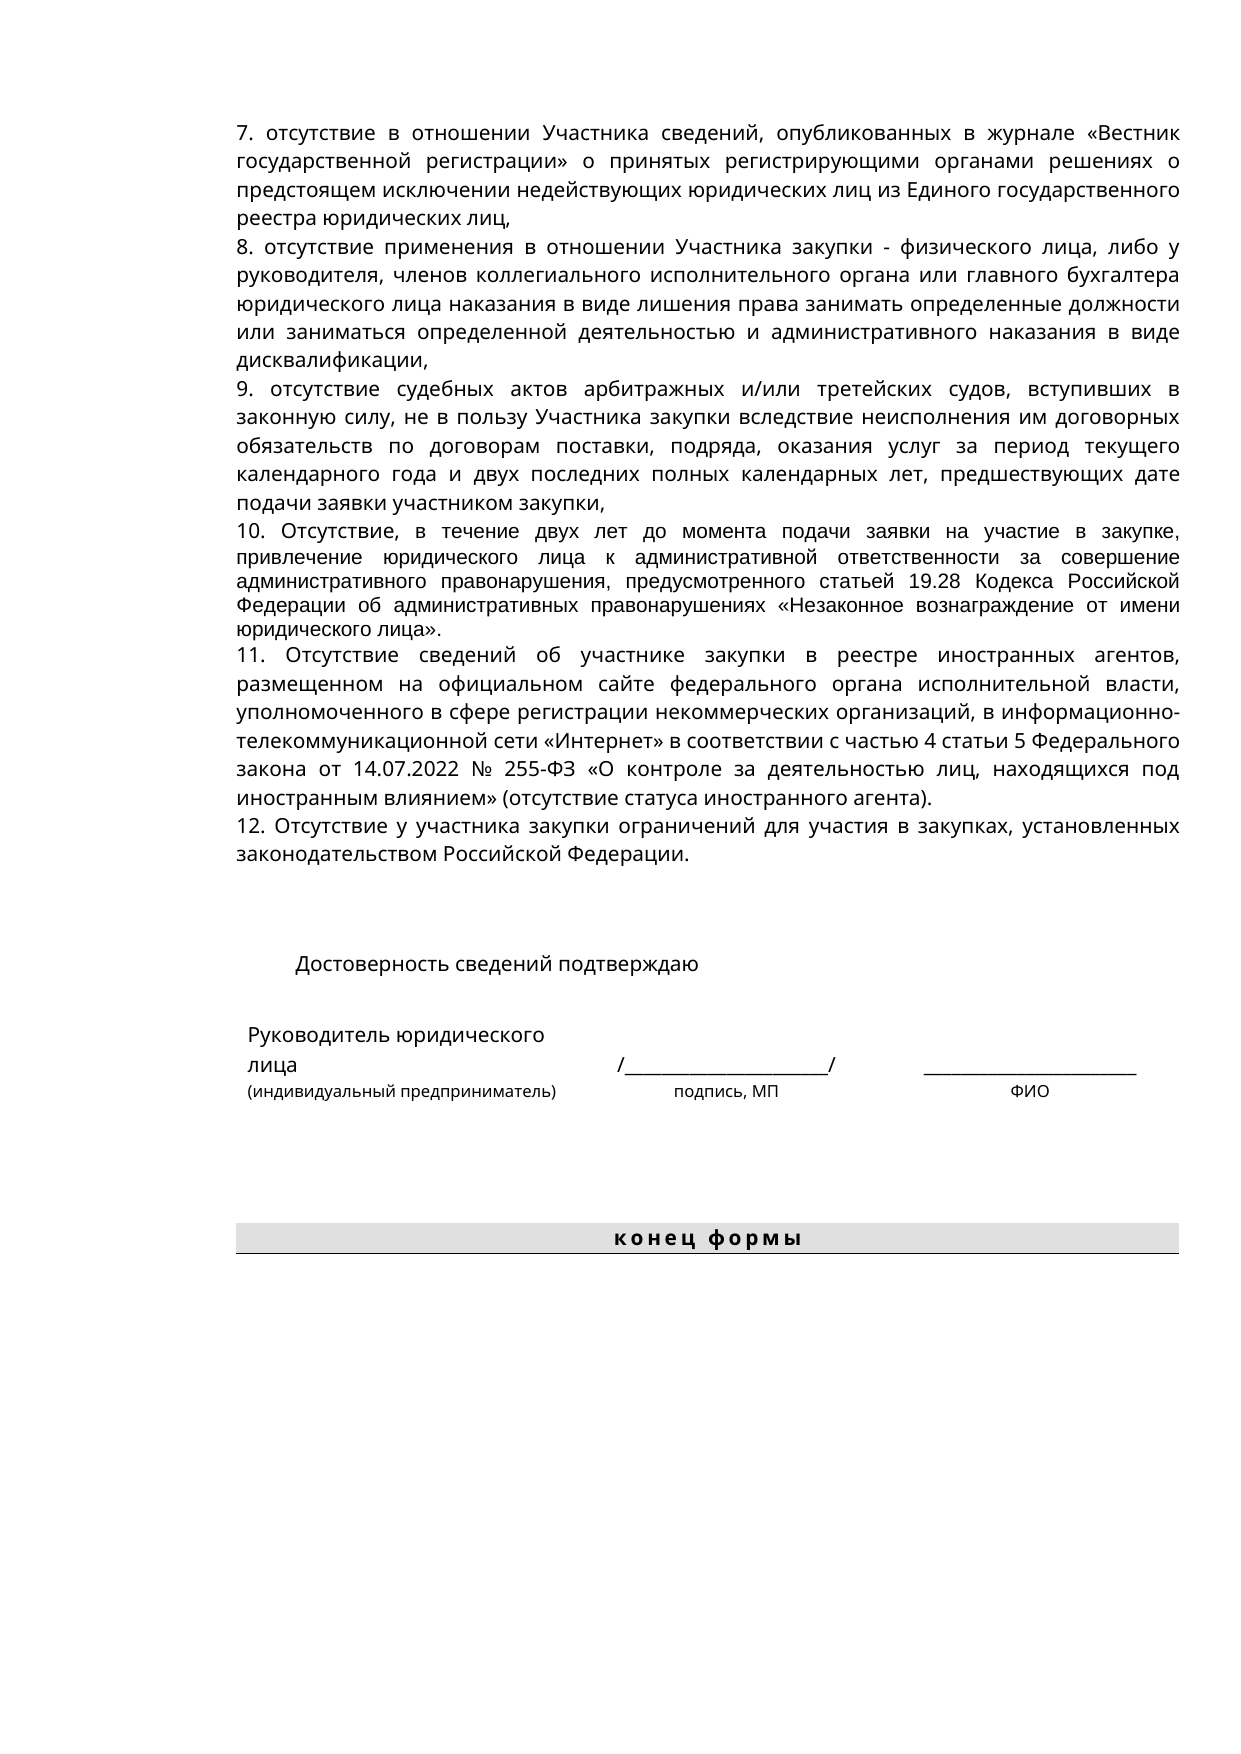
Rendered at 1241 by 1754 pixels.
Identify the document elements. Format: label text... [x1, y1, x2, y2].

table_cell ФИО [879, 1080, 1181, 1104]
table_cell подпись, МП [574, 1080, 879, 1104]
table_cell (индивидуальный предприниматель) [236, 1080, 574, 1104]
table_header Руководитель юридического лица [236, 1020, 574, 1080]
text 8. отсутствие применения в отношении Участника закупки - физического лица, либо у руководителя, членов коллегиального исполнительного органа или главного бухгалтера юридического лица наказания в виде лишения права занимать определенные должности или заниматься определенной деятельностью и административного наказания в виде дисквалификации, [236, 232, 1181, 374]
text 11. Отсутствие сведений об участнике закупки в реестре иностранных агентов, размещенном на официальном сайте федерального органа исполнительной власти, уполномоченного в сфере регистрации некоммерческих организаций, в информационно-телекоммуникационной сети «Интернет» в соответствии с частью 4 статьи 5 Федерального закона от 14.07.2022 № 255-ФЗ «О контроле за деятельностью лиц, находящихся под иностранным влиянием» (отсутствие статуса иностранного агента). [236, 641, 1181, 811]
text конец формы [236, 1223, 1179, 1253]
text 10. Отсутствие, в течение двух лет до момента подачи заявки на участие в закупке, привлечение юридического лица к административной ответственности за совершение административного правонарушения, предусмотренного статьей 19.28 Кодекса Российской Федерации об административных правонарушениях «Незаконное вознаграждение от имени юридического лица». [236, 516, 1181, 641]
table_header _______________________ [879, 1020, 1181, 1080]
text 12. Отсутствие у участника закупки ограничений для участия в закупках, установленных законодательством Российской Федерации. [236, 811, 1181, 868]
text 9. отсутствие судебных актов арбитражных и/или третейских судов, вступивших в законную силу, не в пользу Участника закупки вследствие неисполнения им договорных обязательств по договорам поставки, подряда, оказания услуг за период текущего календарного года и двух последних полных календарных лет, предшествующих дате подачи заявки участником закупки, [236, 374, 1181, 516]
table_header /______________________/ [574, 1020, 879, 1080]
text 7. отсутствие в отношении Участника сведений, опубликованных в журнале «Вестник государственной регистрации» о принятых регистрирующими органами решениях о предстоящем исключении недействующих юридических лиц из Единого государственного реестра юридических лиц, [236, 118, 1181, 232]
text Достоверность сведений подтверждаю [236, 949, 1181, 977]
